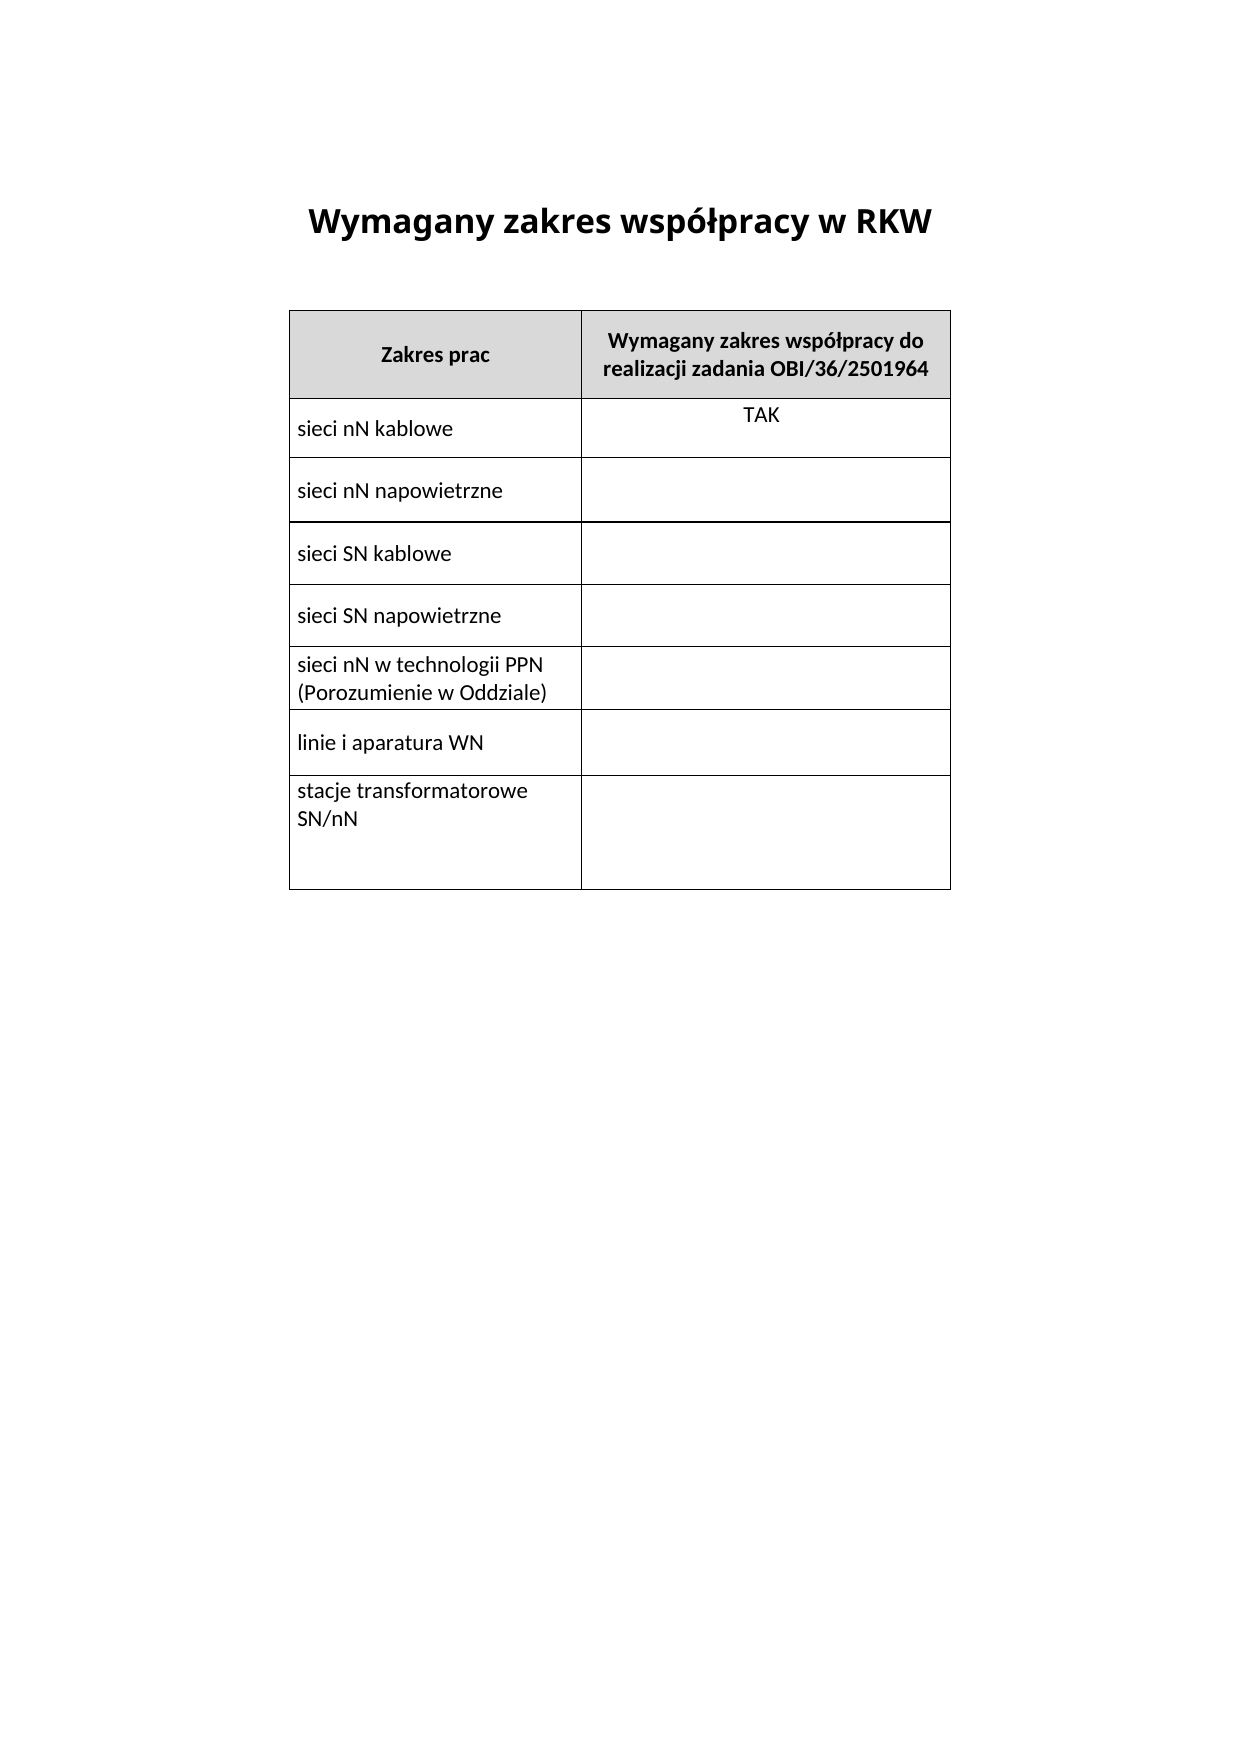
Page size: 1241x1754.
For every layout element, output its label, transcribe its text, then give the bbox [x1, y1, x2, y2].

table_header Wymagany zakres współpracy do realizacji zadania OBI/36/2501964 [582, 311, 950, 398]
table_cell sieci SN kablowe [290, 523, 581, 584]
table_cell [582, 523, 950, 584]
table_cell TAK [582, 399, 950, 457]
table_cell stacje transformatorowe SN/nN [290, 776, 581, 888]
table_cell [582, 585, 950, 646]
subtitle Wymagany zakres współpracy w RKW [148, 198, 1093, 243]
table_cell sieci nN napowietrzne [290, 458, 581, 521]
table_cell sieci nN kablowe [290, 399, 581, 457]
table_cell [582, 458, 950, 521]
table_cell [582, 710, 950, 775]
table_cell sieci nN w technologii PPN (Porozumienie w Oddziale) [290, 647, 581, 708]
table_header Zakres prac [290, 311, 581, 398]
table_cell [582, 776, 950, 888]
table_cell sieci SN napowietrzne [290, 585, 581, 646]
table_cell linie i aparatura WN [290, 710, 581, 775]
table_cell [582, 647, 950, 708]
